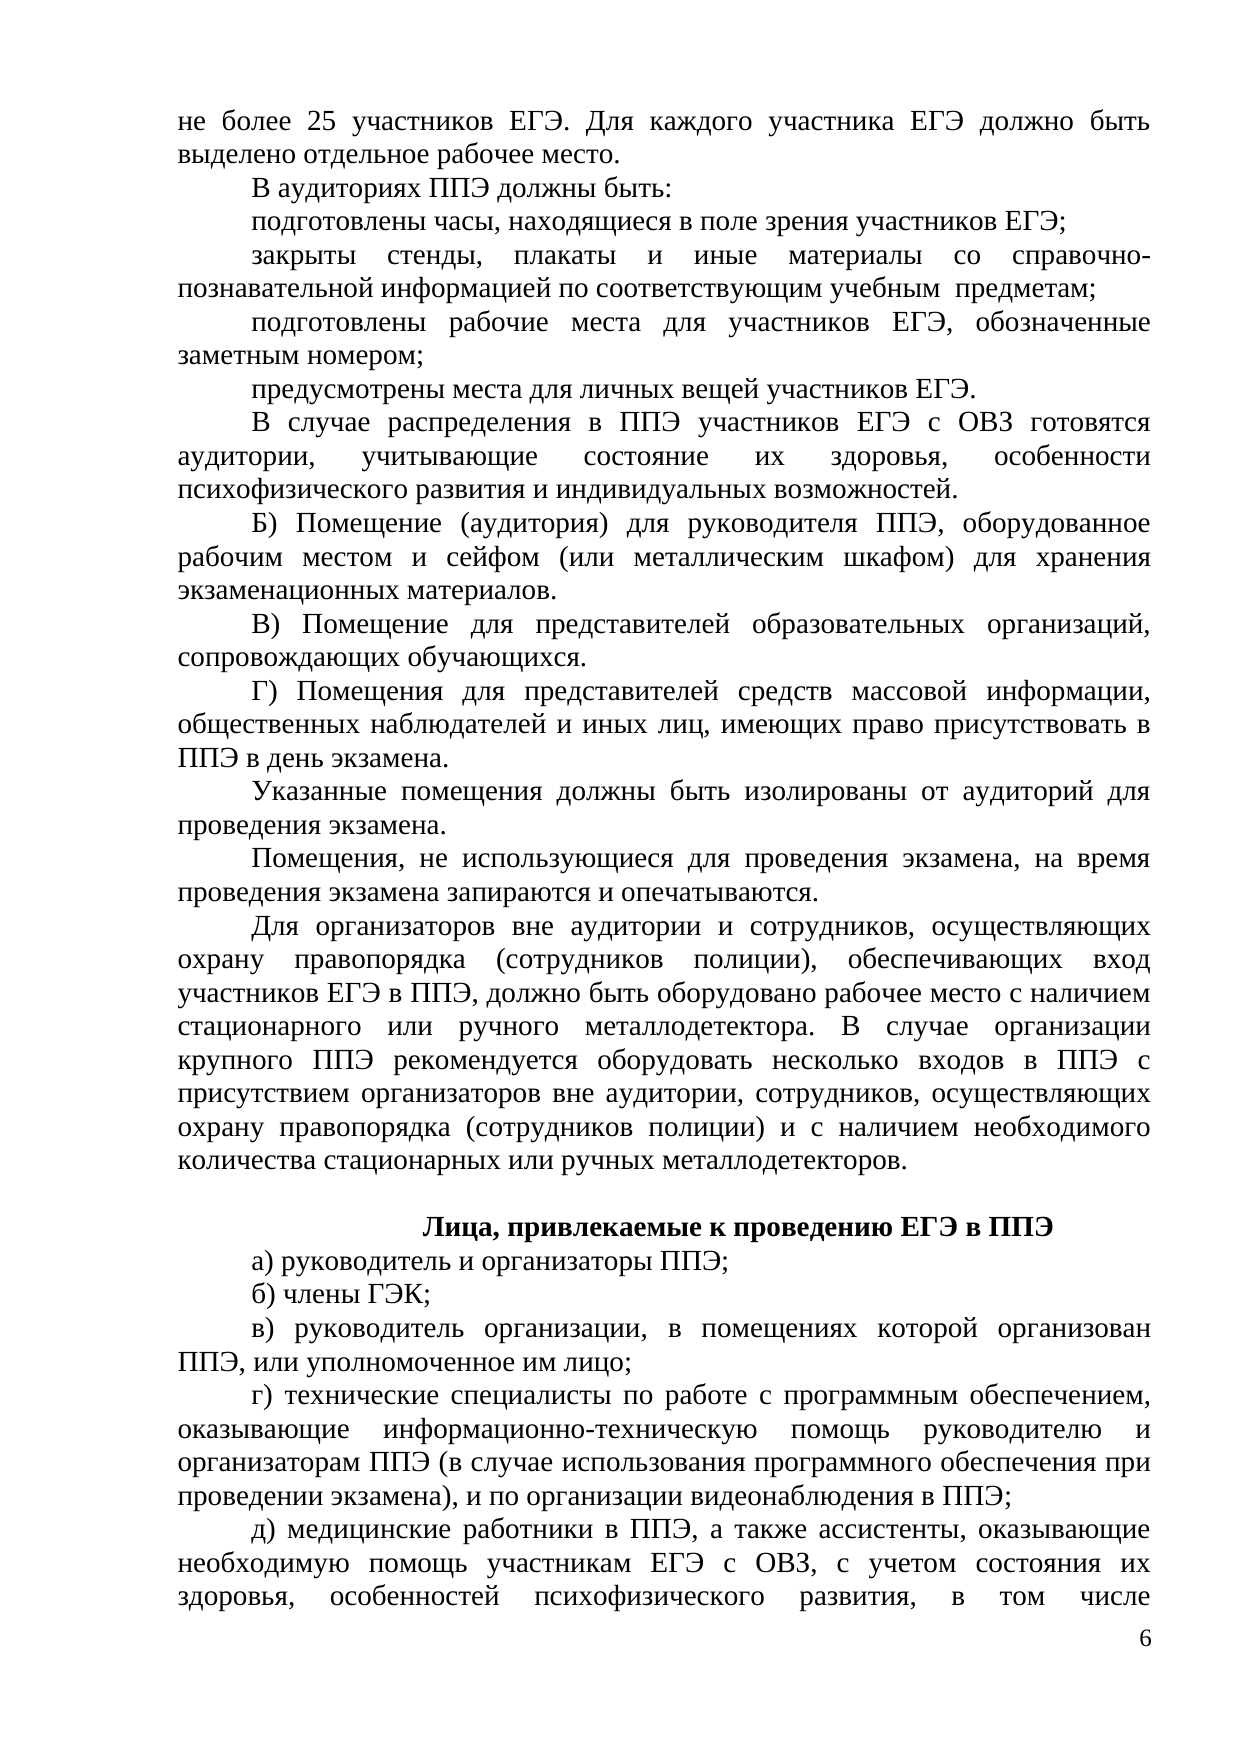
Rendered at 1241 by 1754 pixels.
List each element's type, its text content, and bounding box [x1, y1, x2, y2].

text Б) Помещение (аудитория) для руководителя ППЭ, оборудованное рабочим местом и сейфом (или металлическим шкафом) для хранения экзаменационных материалов. [177, 505, 1152, 606]
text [177, 103, 1152, 170]
text Г) Помещения для представителей средств массовой информации, общественных наблюдателей и иных лиц, имеющих право присутствовать в ППЭ в день экзамена. [177, 673, 1152, 773]
text в) руководитель организации, в помещениях которой организован ППЭ, или уполномоченное им лицо; [177, 1310, 1152, 1377]
list Лица, привлекаемые к проведению ЕГЭ в ППЭ [423, 1209, 1152, 1243]
text б) члены ГЭК; [177, 1277, 1152, 1310]
text Помещения, не использующиеся для проведения экзамена, на время проведения экзамена запираются и опечатываются. [177, 841, 1152, 908]
text В случае распределения в ППЭ участников ЕГЭ с ОВЗ готовятся аудитории, учитывающие состояние их здоровья, особенности психофизического развития и индивидуальных возможностей. [177, 404, 1152, 505]
text г) технические специалисты по работе с программным обеспечением, оказывающие информационно-техническую помощь руководителю и организаторам ППЭ (в случае использования программного обеспечения при проведении экзамена), и по организации видеонаблюдения в ППЭ; [177, 1377, 1152, 1511]
text а) руководитель и организаторы ППЭ; [177, 1243, 1152, 1277]
text подготовлены часы, находящиеся в поле зрения участников ЕГЭ; [177, 203, 1152, 237]
text предусмотрены места для личных вещей участников ЕГЭ. [177, 371, 1152, 404]
text Для организаторов вне аудитории и сотрудников, осуществляющих охрану правопорядка (сотрудников полиции), обеспечивающих вход участников ЕГЭ в ППЭ, должно быть оборудовано рабочее место с наличием стационарного или ручного металлодетектора. В случае организации крупного ППЭ рекомендуется оборудовать несколько входов в ППЭ с присутствием организаторов вне аудитории, сотрудников, осуществляющих охрану правопорядка (сотрудников полиции) и с наличием необходимого количества стационарных или ручных металлодетекторов. [177, 908, 1152, 1176]
text подготовлены рабочие места для участников ЕГЭ, обозначенные заметным номером; [177, 304, 1152, 371]
text В) Помещение для представителей образовательных организаций, сопровождающих обучающихся. [177, 606, 1152, 673]
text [177, 1511, 1152, 1612]
text В аудиториях ППЭ должны быть: [177, 170, 1152, 203]
text закрыты стенды, плакаты и иные материалы со справочно-познавательной информацией по соответствующим учебным предметам; [177, 237, 1152, 304]
text Указанные помещения должны быть изолированы от аудиторий для проведения экзамена. [177, 773, 1152, 841]
